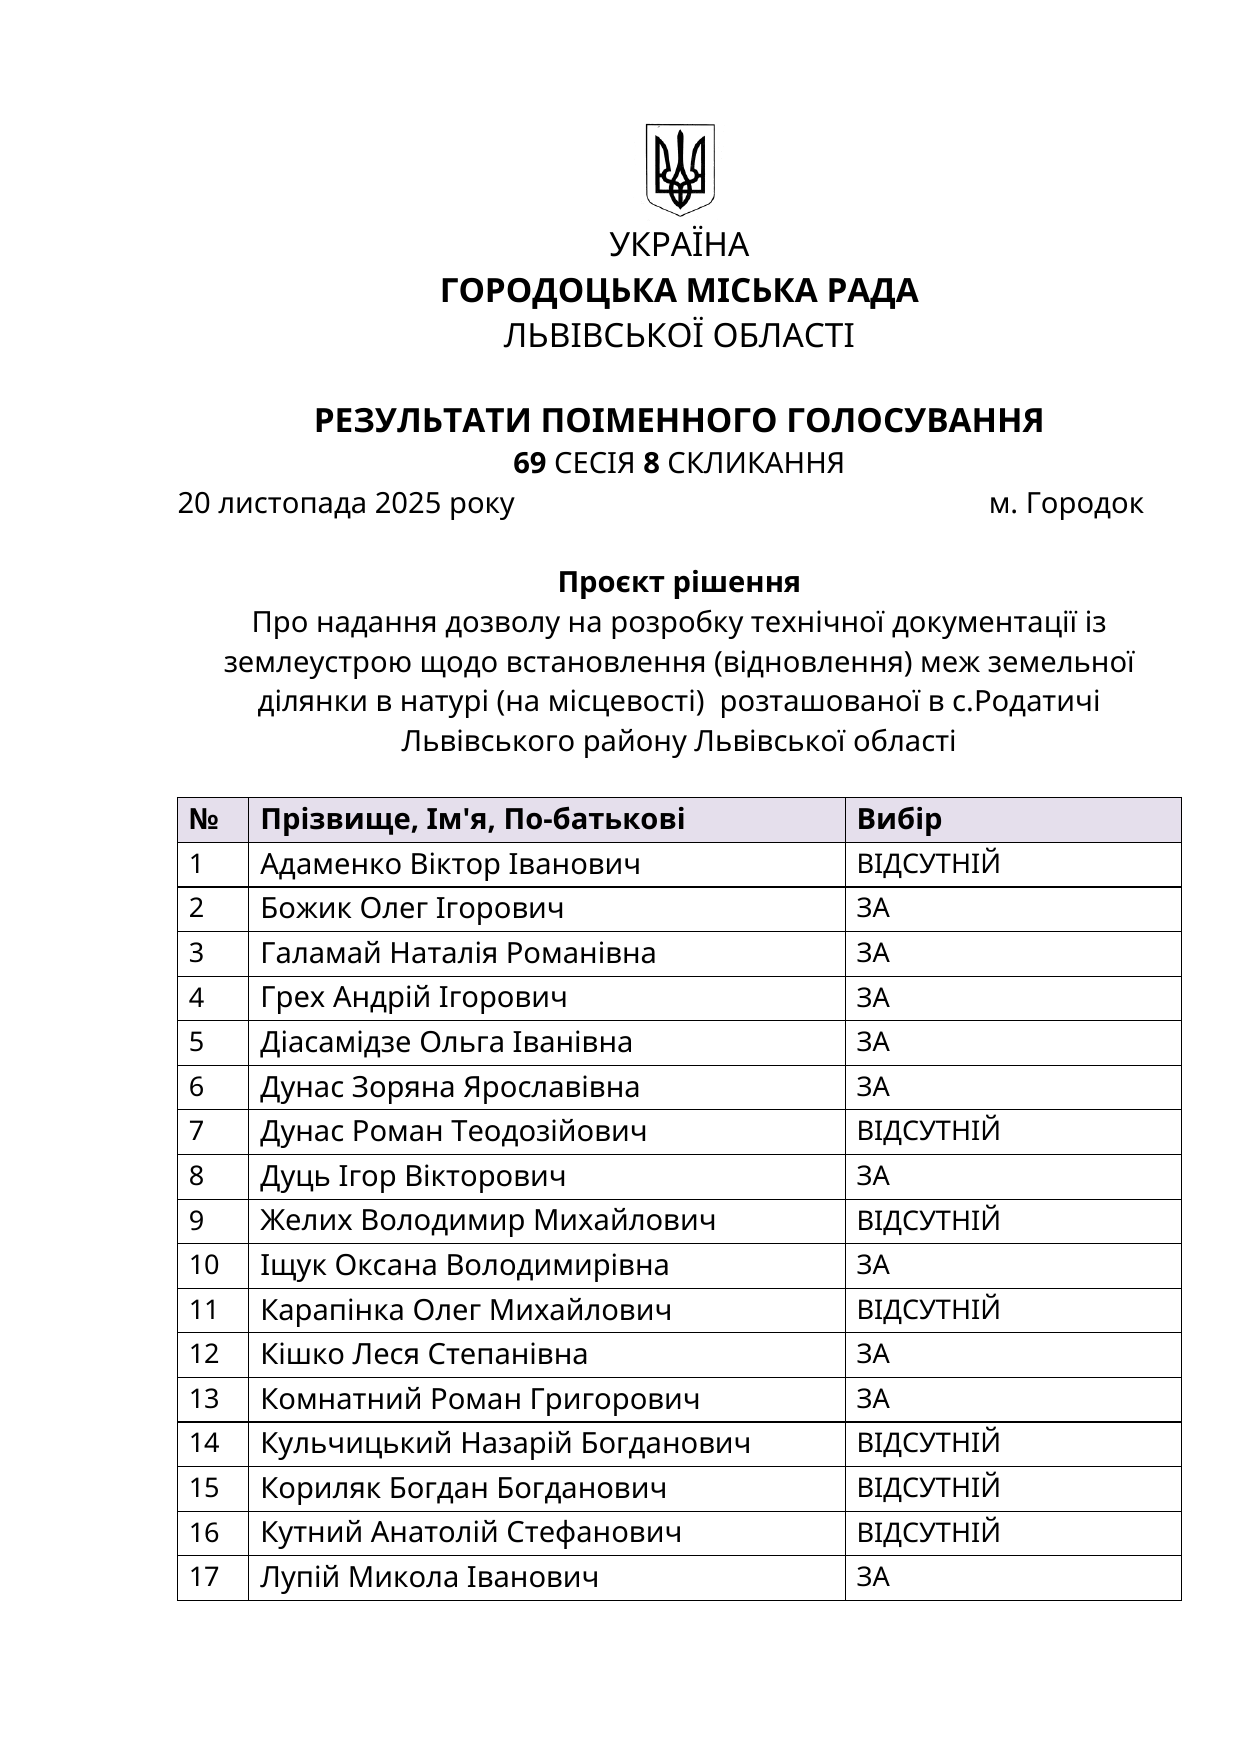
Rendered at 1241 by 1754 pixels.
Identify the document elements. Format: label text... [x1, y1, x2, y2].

table_cell 5 [178, 1021, 248, 1065]
table_cell Кульчицький Назарій Богданович [249, 1423, 845, 1466]
table_cell 15 [178, 1467, 248, 1511]
table_cell 3 [178, 932, 248, 976]
table_cell ЗА [846, 1155, 1181, 1198]
table_cell 8 [178, 1155, 248, 1198]
table_cell Дунас Роман Теодозійович [249, 1110, 845, 1154]
table_cell 10 [178, 1244, 248, 1288]
text Про надання дозволу на розробку технічної документації із землеустрою щодо встановлення (відновлення) меж земельної ділянки в натурі (на місцевості) розташованої в с.Родатичі Львівського району Львівської області [177, 601, 1181, 760]
table_cell ВІДСУТНІЙ [846, 1423, 1181, 1466]
table_cell Желих Володимир Михайлович [249, 1200, 845, 1243]
table_cell Божик Олег Ігорович [249, 888, 845, 931]
table_header № [178, 798, 248, 842]
table_cell ЗА [846, 1244, 1181, 1288]
text 20 листопада 2025 року м. Городок [177, 482, 1181, 522]
table_cell Кішко Леся Степанівна [249, 1333, 845, 1377]
table_cell ВІДСУТНІЙ [846, 1110, 1181, 1154]
table_cell Дунас Зоряна Ярославівна [249, 1066, 845, 1109]
table_cell Лупій Микола Іванович [249, 1556, 845, 1600]
text РЕЗУЛЬТАТИ ПОІМЕННОГО ГОЛОСУВАННЯ [177, 397, 1181, 442]
table_cell 1 [178, 843, 248, 886]
table_cell 9 [178, 1200, 248, 1243]
table_header Вибір [846, 798, 1181, 842]
table_cell Комнатний Роман Григорович [249, 1378, 845, 1421]
table_cell Іщук Оксана Володимирівна [249, 1244, 845, 1288]
table_cell 4 [178, 977, 248, 1020]
table_cell 7 [178, 1110, 248, 1154]
text ГОРОДОЦЬКА МІСЬКА РАДА [177, 266, 1181, 312]
table_cell ВІДСУТНІЙ [846, 1289, 1181, 1332]
table_cell Адаменко Віктор Іванович [249, 843, 845, 886]
table_cell ЗА [846, 1021, 1181, 1065]
picture [633, 118, 726, 221]
text 69 СЕСІЯ 8 СКЛИКАННЯ [177, 442, 1181, 482]
table_cell ВІДСУТНІЙ [846, 1467, 1181, 1511]
table_cell 16 [178, 1512, 248, 1555]
table_cell ЗА [846, 1378, 1181, 1421]
table_cell Діасамідзе Ольга Іванівна [249, 1021, 845, 1065]
table_cell Кориляк Богдан Богданович [249, 1467, 845, 1511]
table_cell 11 [178, 1289, 248, 1332]
table_cell ЗА [846, 1556, 1181, 1600]
table_cell ЗА [846, 932, 1181, 976]
table_cell ВІДСУТНІЙ [846, 1200, 1181, 1243]
table_cell ЗА [846, 888, 1181, 931]
table_cell 14 [178, 1423, 248, 1466]
table_cell ВІДСУТНІЙ [846, 843, 1181, 886]
table_cell Кутний Анатолій Стефанович [249, 1512, 845, 1555]
table_cell ЗА [846, 977, 1181, 1020]
table_cell 17 [178, 1556, 248, 1600]
table_cell Галамай Наталія Романівна [249, 932, 845, 976]
table_cell ЗА [846, 1066, 1181, 1109]
table_cell Грех Андрій Ігорович [249, 977, 845, 1020]
text Проєкт рішення [177, 561, 1181, 601]
table_cell ВІДСУТНІЙ [846, 1512, 1181, 1555]
text УКРАЇНА [177, 221, 1181, 266]
table_header Прізвище, Ім'я, По-батькові [249, 798, 845, 842]
table_cell 13 [178, 1378, 248, 1421]
table_cell 2 [178, 888, 248, 931]
table_cell ЗА [846, 1333, 1181, 1377]
table_cell 6 [178, 1066, 248, 1109]
text ЛЬВІВСЬКОЇ ОБЛАСТІ [177, 312, 1181, 357]
table_cell Дуць Ігор Вікторович [249, 1155, 845, 1198]
table_cell Карапінка Олег Михайлович [249, 1289, 845, 1332]
table_cell 12 [178, 1333, 248, 1377]
